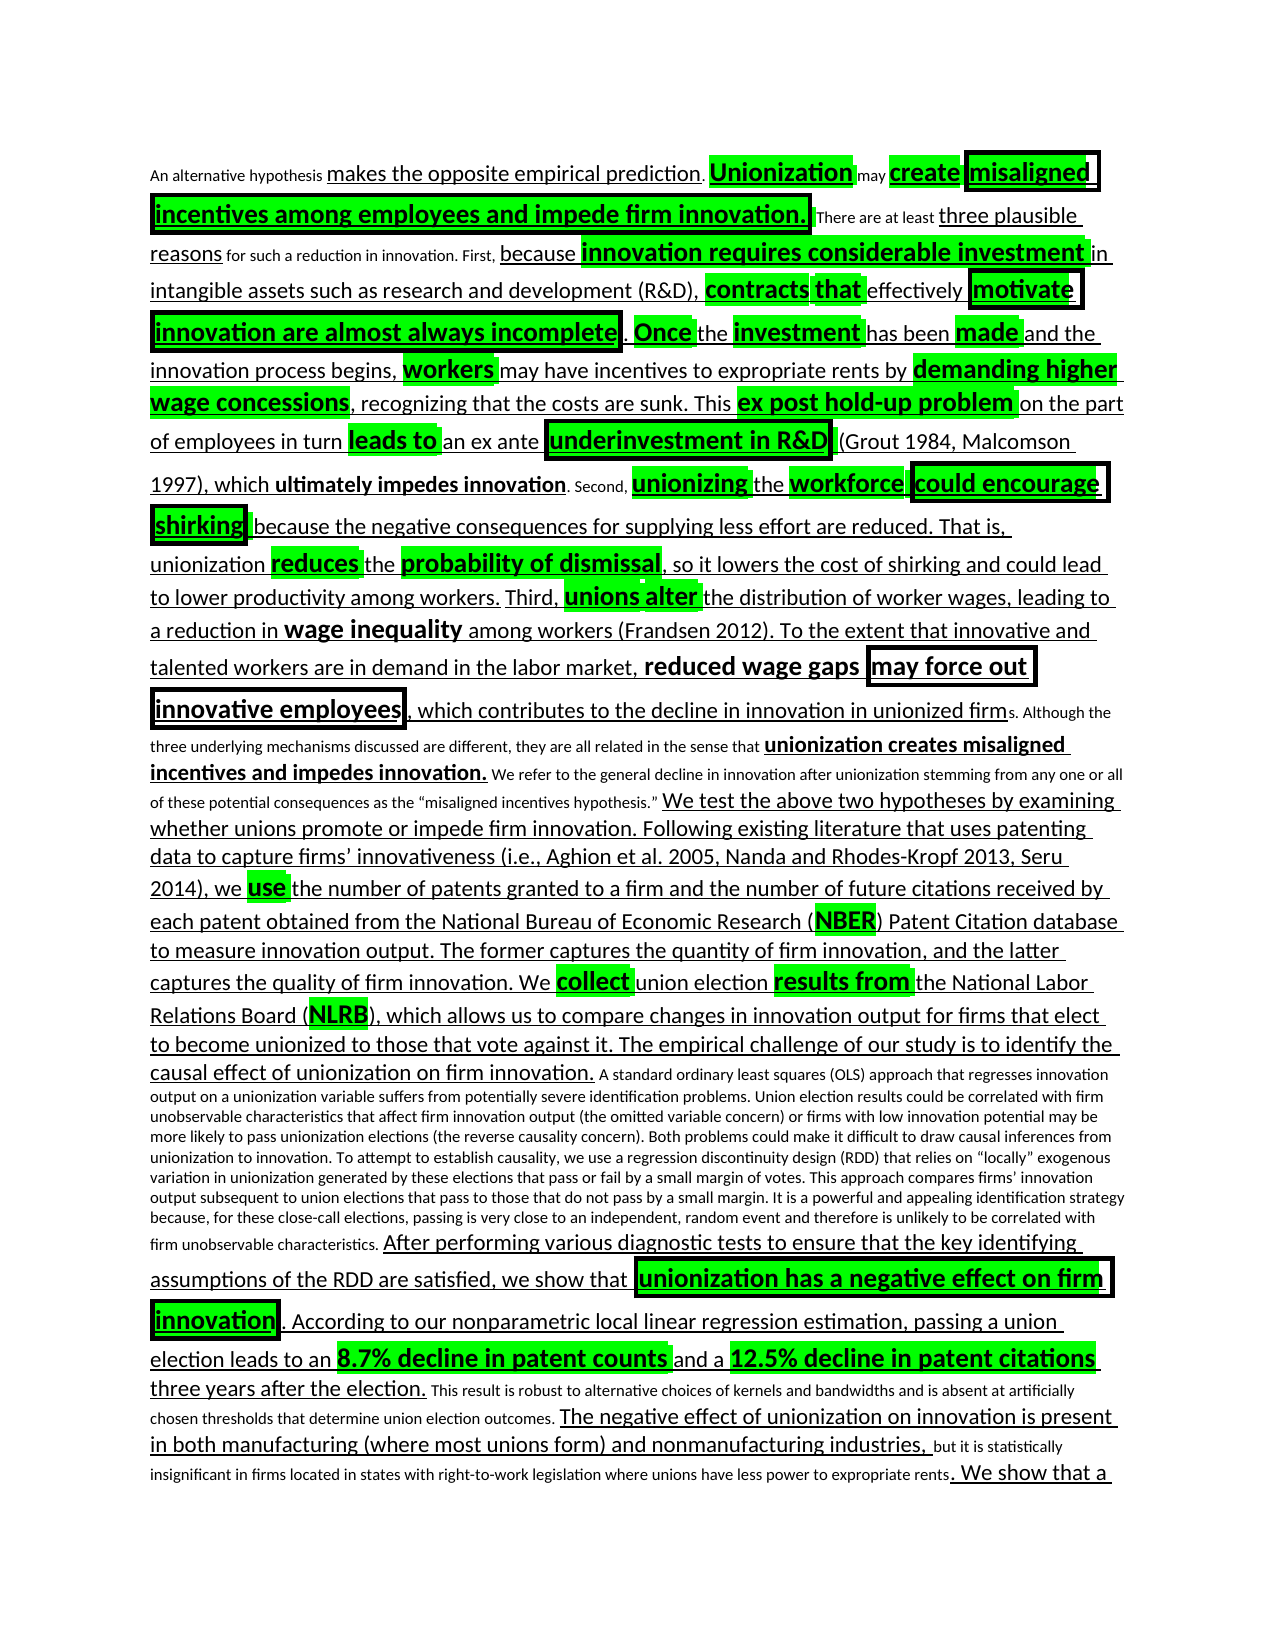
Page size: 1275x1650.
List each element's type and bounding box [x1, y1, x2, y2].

text [150, 150, 1125, 1486]
